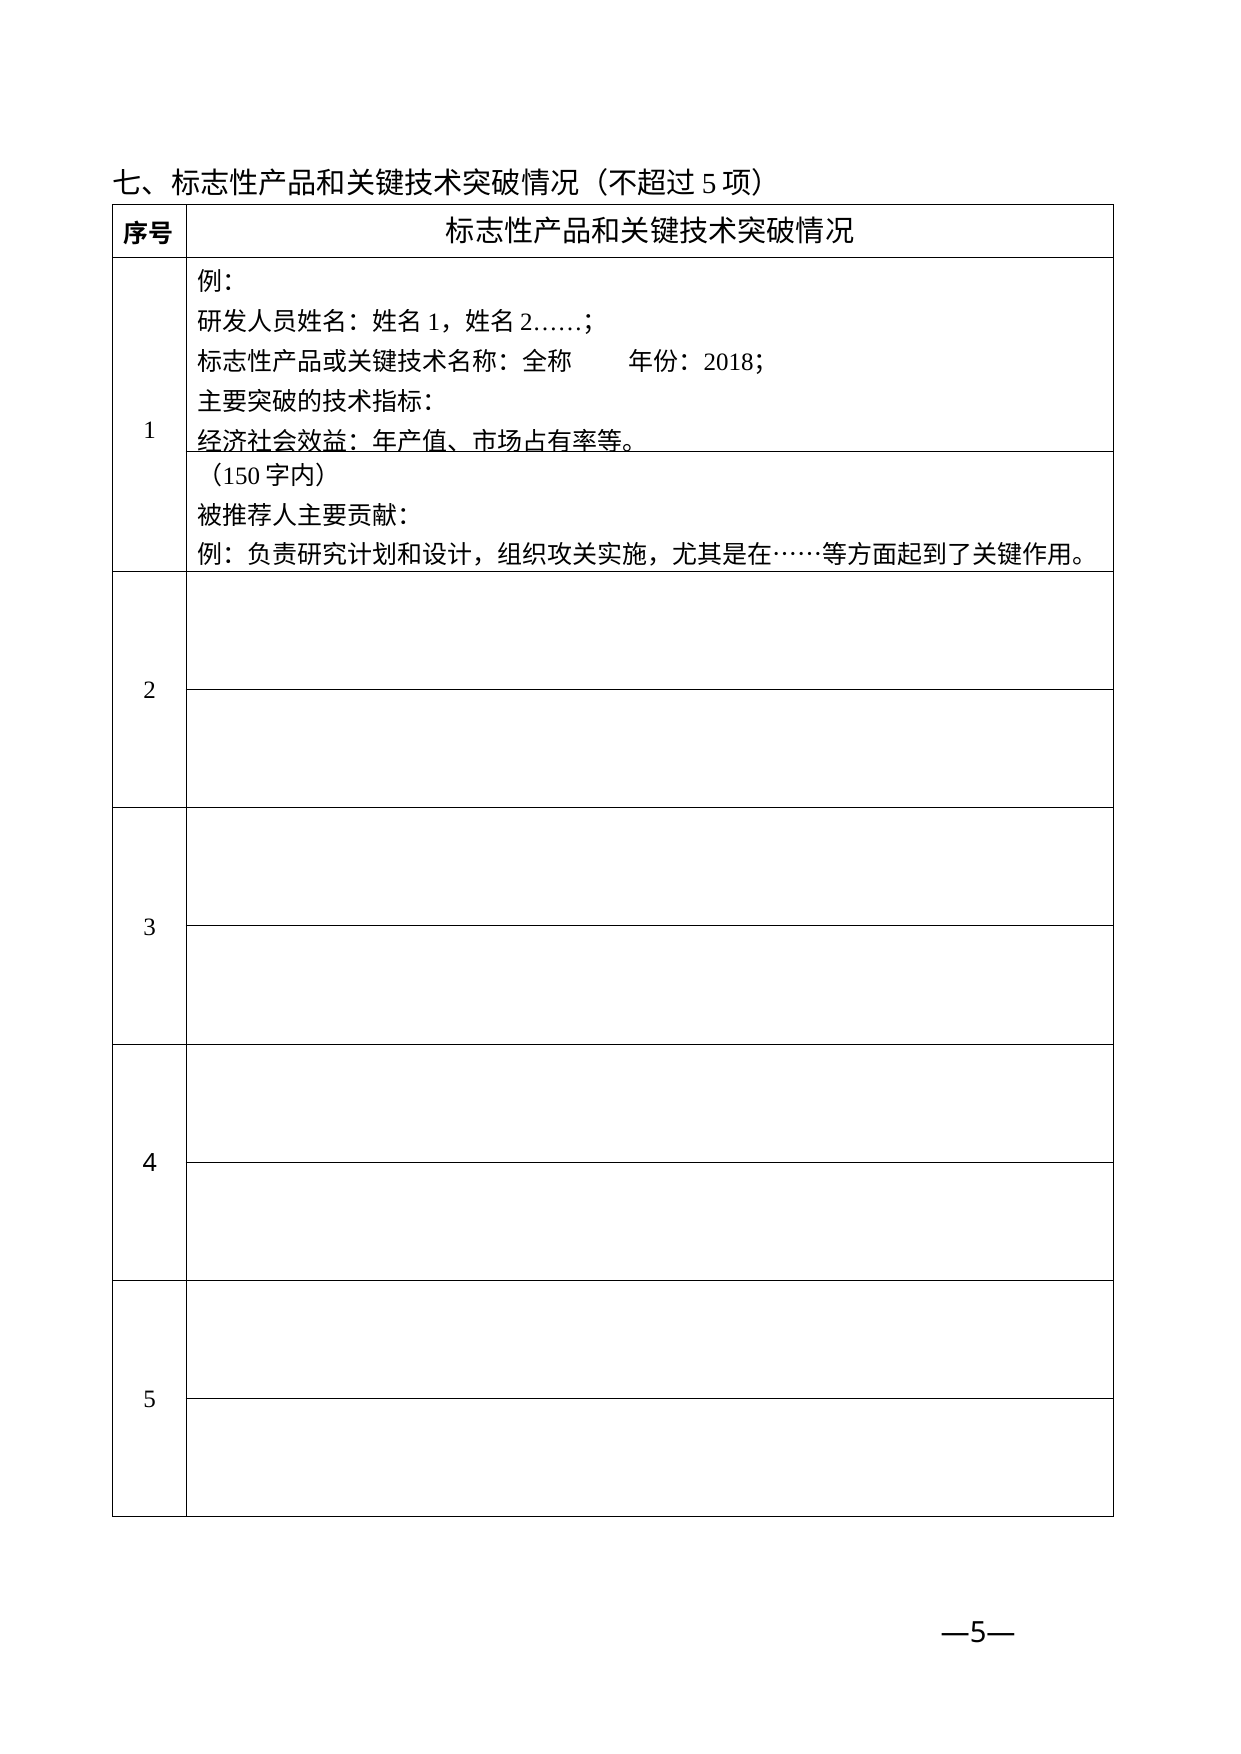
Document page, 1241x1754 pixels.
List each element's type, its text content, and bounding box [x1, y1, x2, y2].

table_cell 例： 研发人员姓名：姓名1，姓名2……； 标志性产品或关键技术名称：全称 年份：2018； 主要突破的技术指标： 经济社会效益：年产值、市场占有率等。 [187, 258, 1113, 451]
table_cell 3 [113, 808, 186, 1043]
table_cell [187, 926, 1113, 1043]
table_cell 4 [113, 1045, 186, 1280]
table_cell [187, 1163, 1113, 1280]
table_cell 2 [113, 572, 186, 807]
table_cell [187, 690, 1113, 807]
table_cell 1 [113, 258, 186, 571]
table_cell [187, 1281, 1113, 1398]
table_cell （150字内） 被推荐人主要贡献： 例：负责研究计划和设计，组织攻关实施，尤其是在……等方面起到了关键作用。 [187, 452, 1113, 571]
table_cell [187, 808, 1113, 925]
table_cell [187, 572, 1113, 689]
table_cell [187, 1399, 1113, 1516]
table_cell 5 [113, 1281, 186, 1516]
table_header 标志性产品和关键技术突破情况 [187, 205, 1113, 257]
table_cell [187, 1045, 1113, 1162]
text 七、标志性产品和关键技术突破情况（不超过5项） [112, 150, 1015, 204]
table_header 序号 [113, 205, 186, 257]
